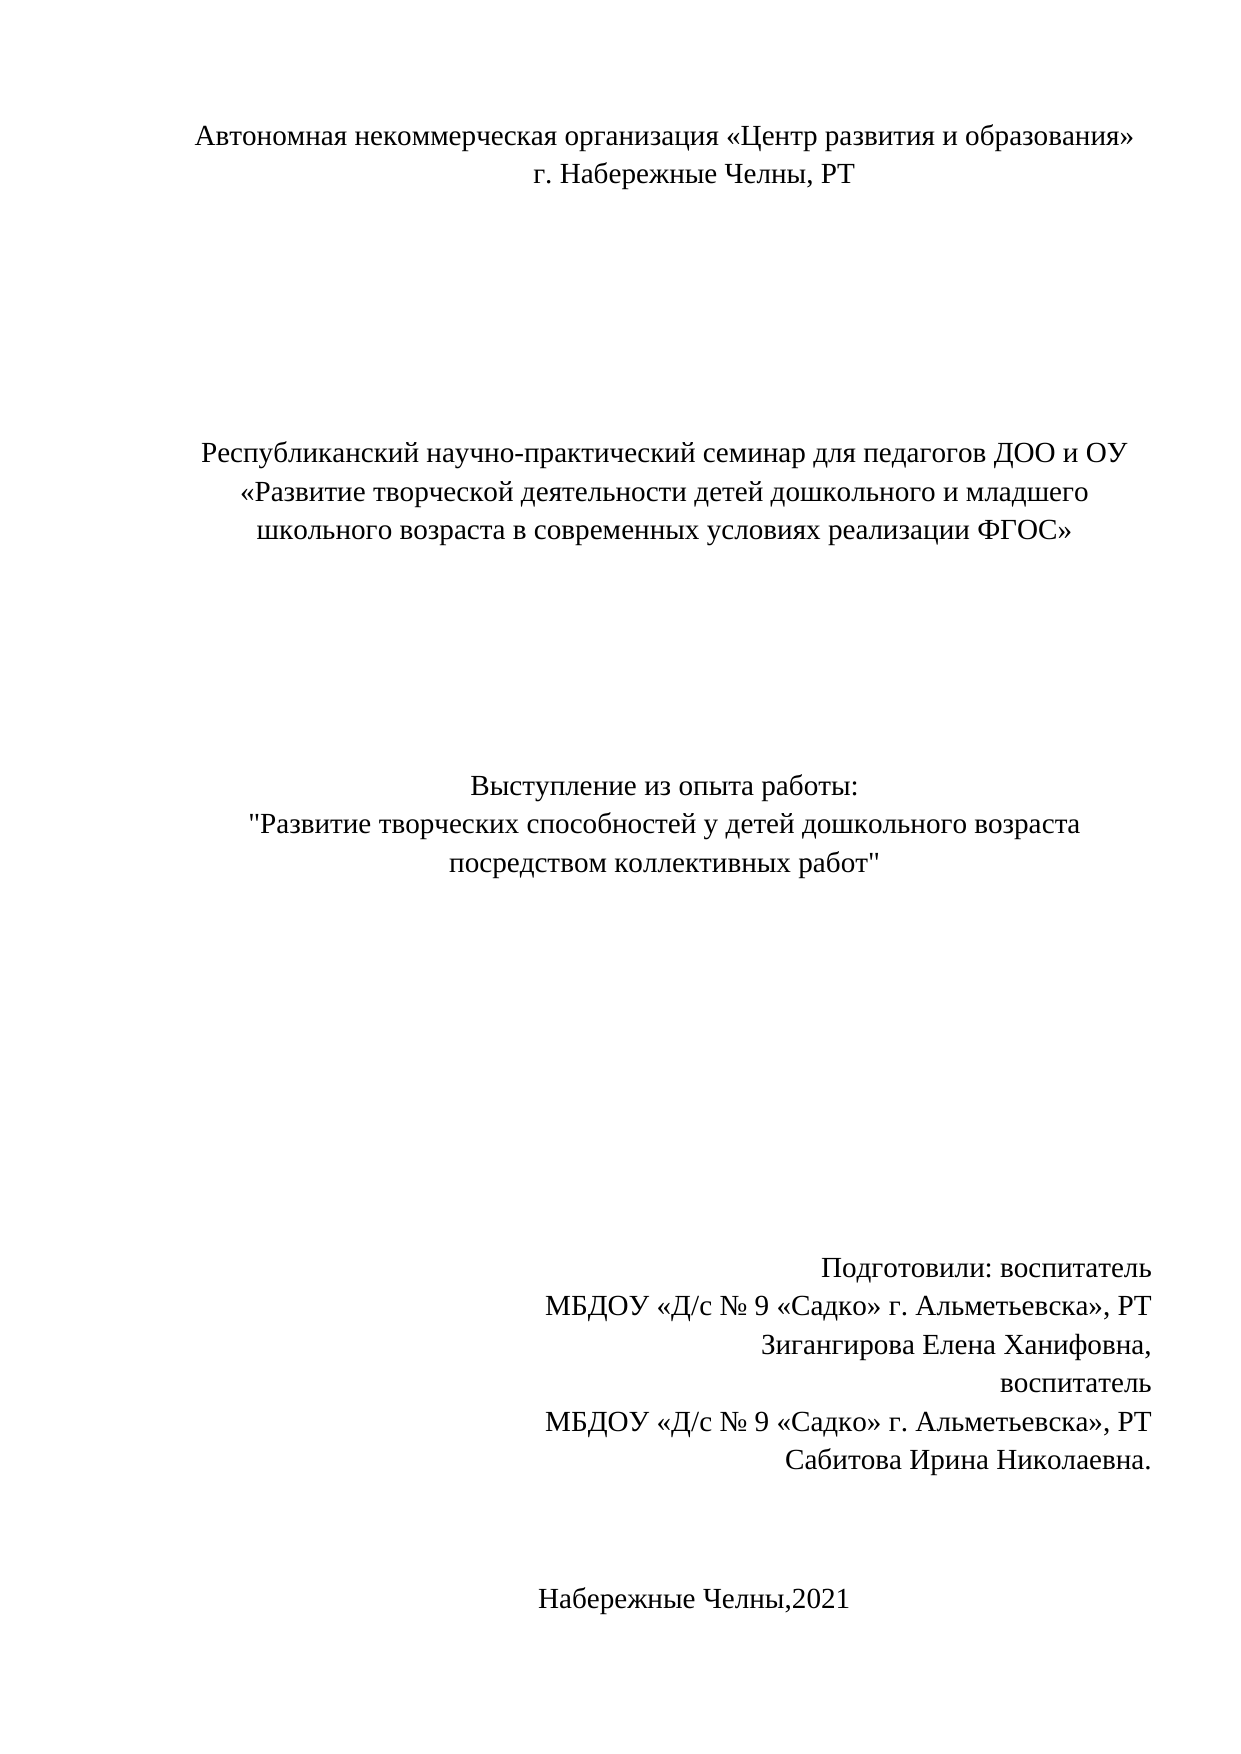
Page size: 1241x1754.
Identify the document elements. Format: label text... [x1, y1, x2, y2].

text Республиканский научно-практический семинар для педагогов ДОО и ОУ [177, 435, 1152, 469]
text Набережные Челны,2021 [177, 1582, 1152, 1615]
text Подготовили: воспитатель [177, 1250, 1152, 1283]
text воспитатель [177, 1365, 1152, 1399]
text Выступление из опыта работы: [177, 768, 1152, 801]
text г. Набережные Челны, РТ [177, 157, 1152, 190]
text «Развитие творческой деятельности детей дошкольного и младшего школьного возраста в современных условиях реализации ФГОС» [177, 474, 1152, 546]
text "Развитие творческих способностей у детей дошкольного возраста посредством коллективных работ" [177, 806, 1152, 878]
text Сабитова Ирина Николаевна. [177, 1442, 1152, 1476]
text МБДОУ «Д/с № 9 «Садко» г. Альметьевска», РТ [177, 1288, 1152, 1322]
text Автономная некоммерческая организация «Центр развития и образования» [177, 118, 1152, 152]
text Зигангирова Елена Ханифовна, [177, 1327, 1152, 1360]
text МБДОУ «Д/с № 9 «Садко» г. Альметьевска», РТ [177, 1404, 1152, 1437]
